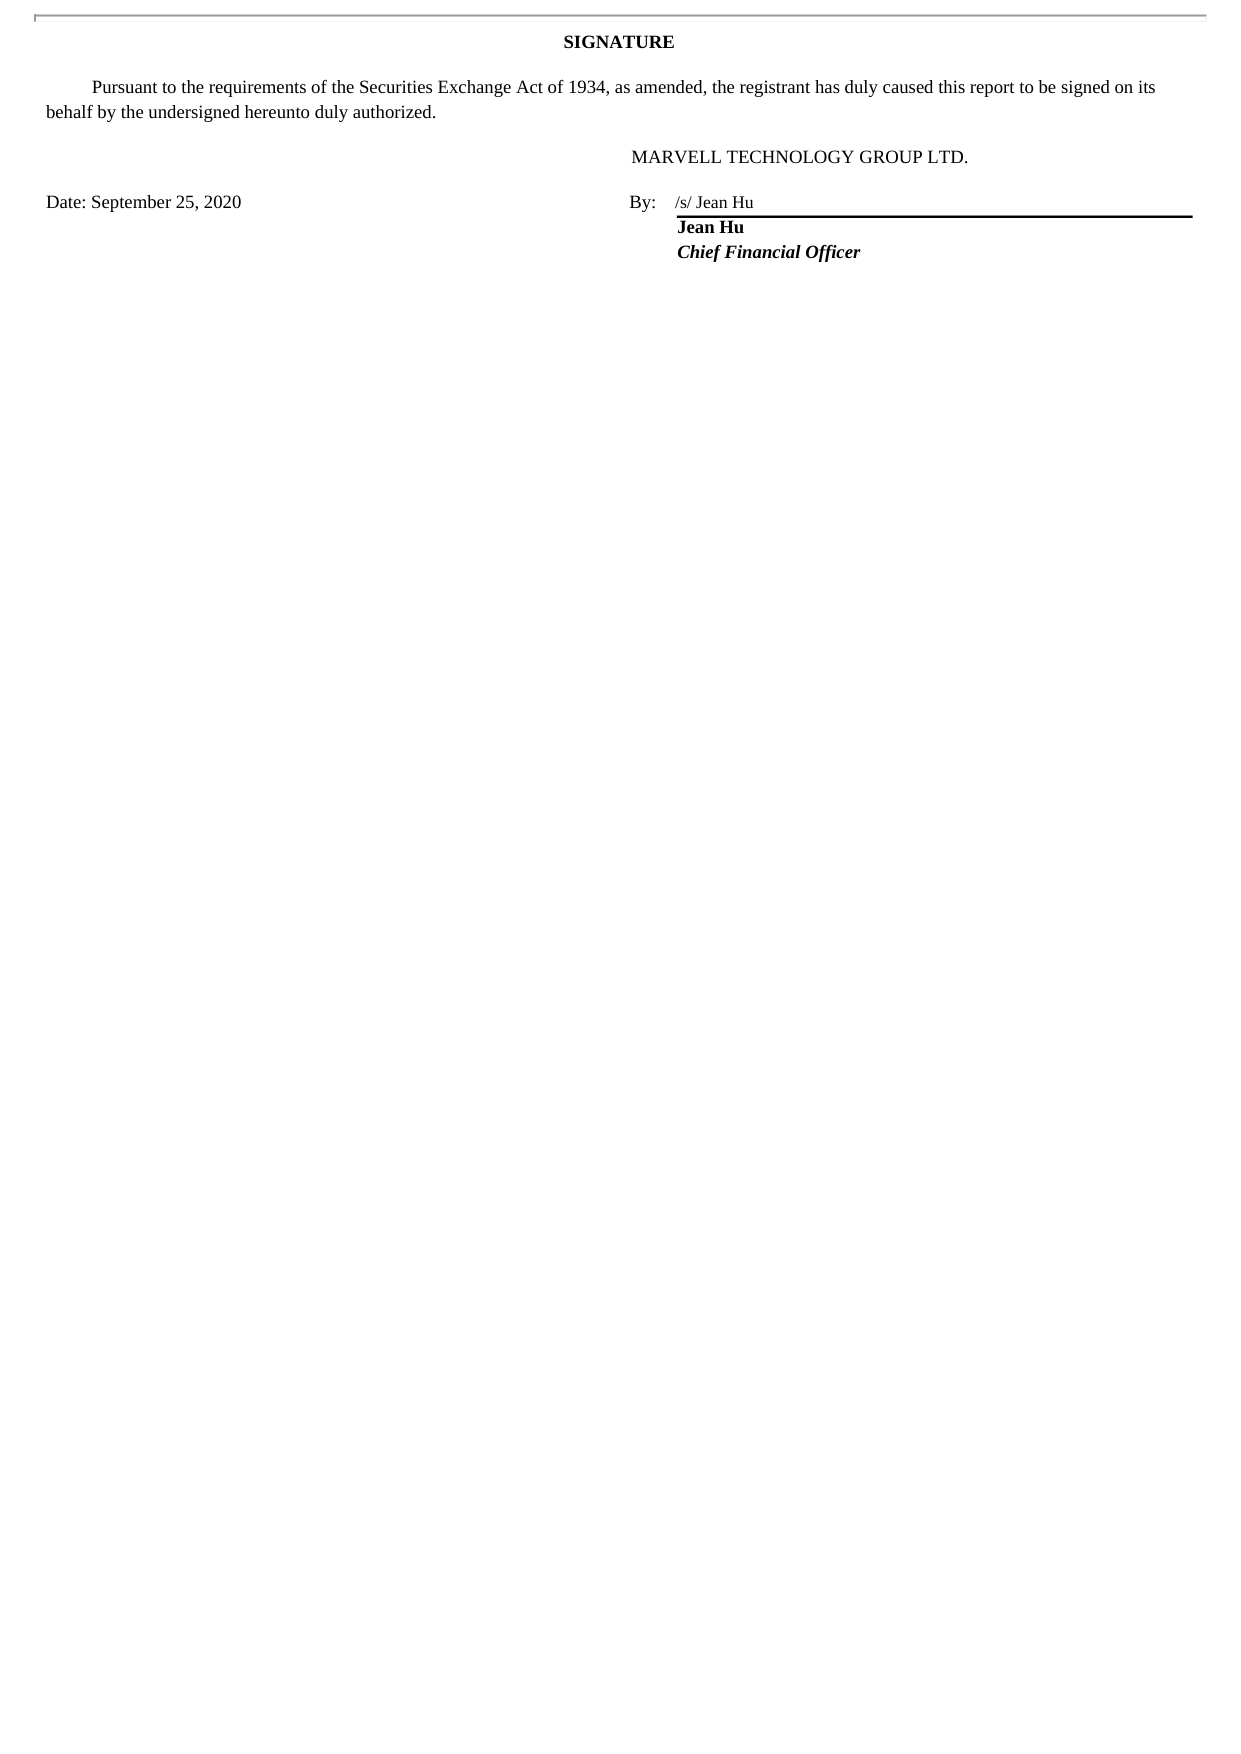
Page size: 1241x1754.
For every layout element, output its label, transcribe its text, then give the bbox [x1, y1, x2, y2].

text Pursuant to the requirements of the Securities Exchange Act of 1934, as amended, the registrant has duly caused this report to be signed on its behalf by the undersigned hereunto duly authorized. [46, 76, 1157, 123]
text Chief Financial Officer [677, 241, 1157, 262]
text Date: September 25, 2020 By: /s/ Jean Hu [46, 191, 1157, 213]
text Jean Hu [677, 216, 1157, 237]
picture [34, 14, 1207, 22]
text MARVELL TECHNOLOGY GROUP LTD. [631, 146, 1157, 168]
text SIGNATURE [46, 31, 1192, 52]
